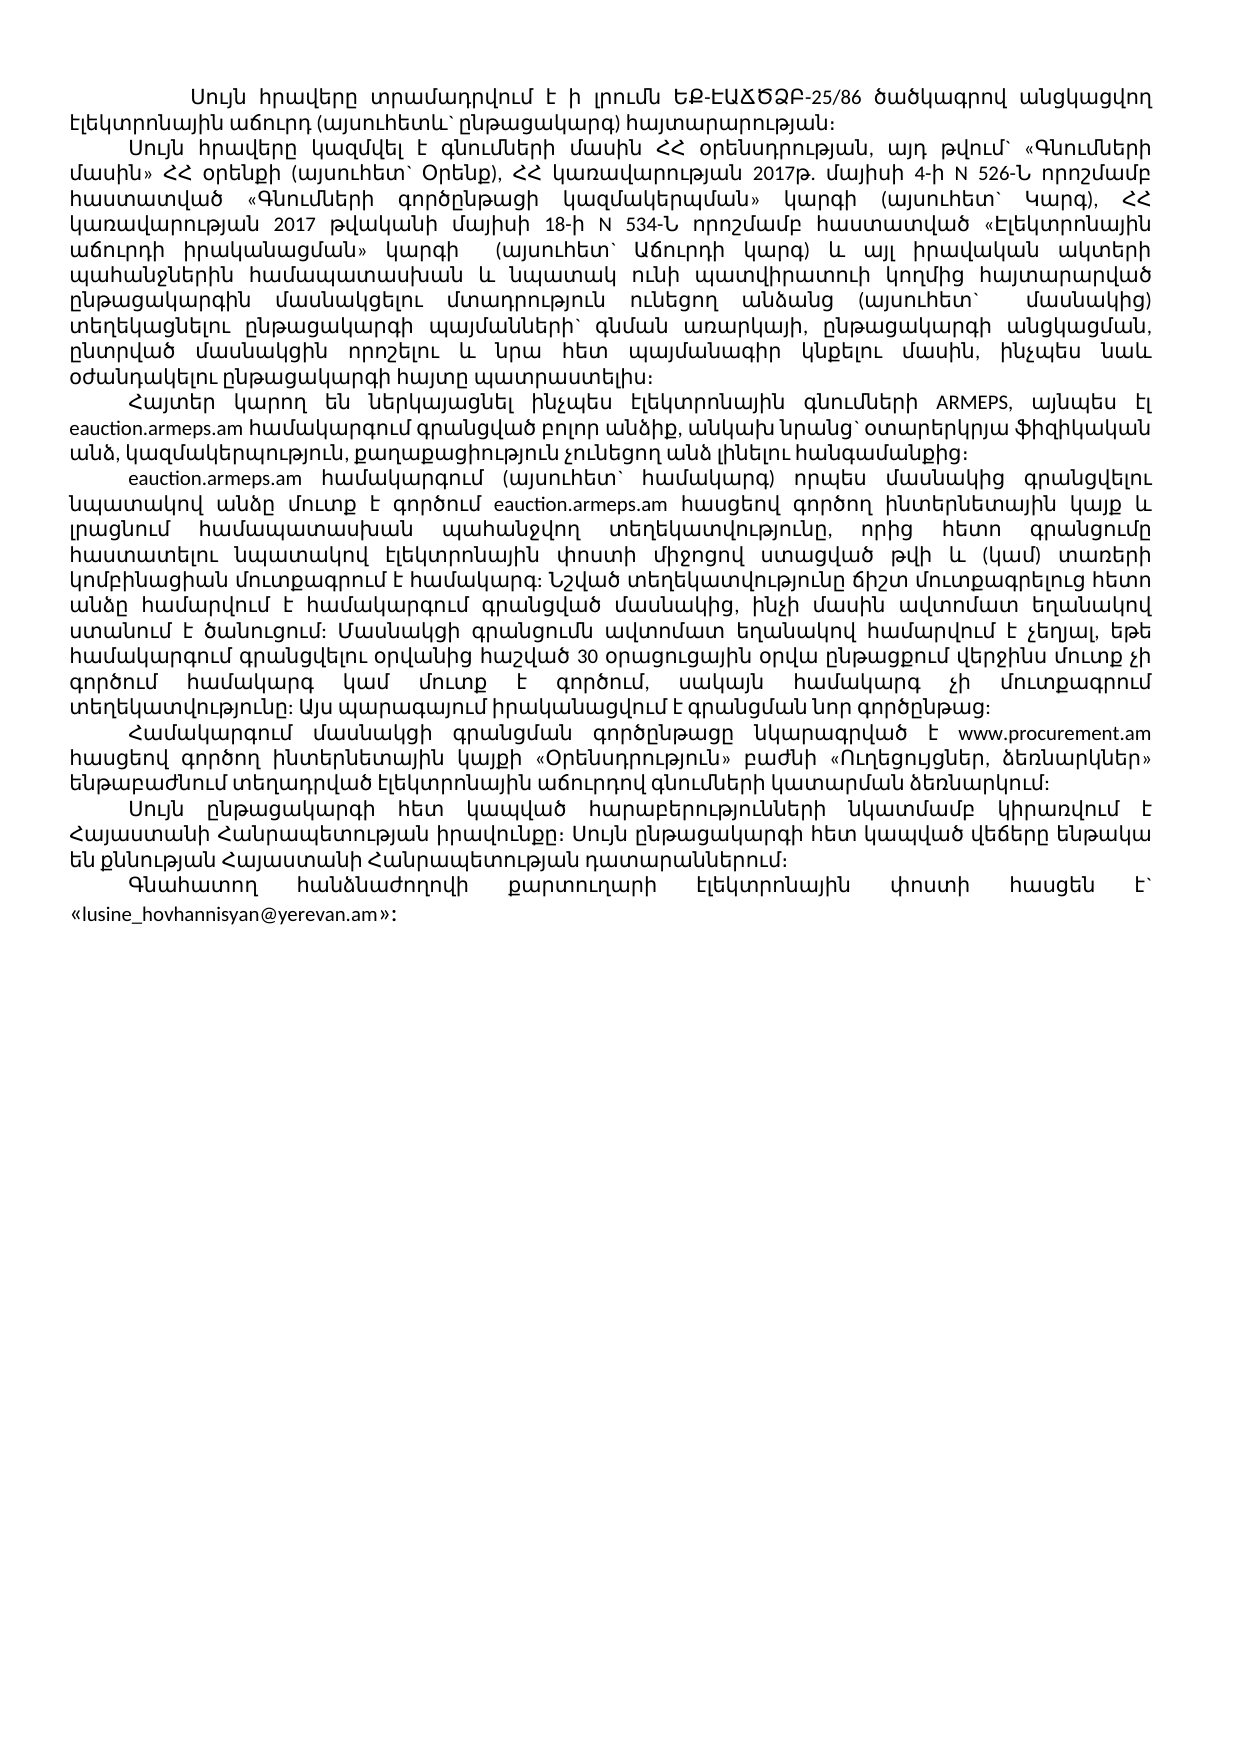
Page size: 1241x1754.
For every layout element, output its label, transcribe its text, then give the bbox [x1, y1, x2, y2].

text Համակարգում մասնակցի գրանցման գործընթացը նկարագրված է www.procurement.am հասցեով գործող ինտերնետային կայքի «Օրենսդրություն» բաժնի «Ուղեցույցներ, ձեռնարկներ» ենթաբաժնում տեղադրված էլեկտրոնային աճուրդով գնումների կատարման ձեռնարկում: [69, 720, 1152, 796]
text eauction.armeps.am համակարգում (այսուհետ` համակարգ) որպես մասնակից գրանցվելու նպատակով անձը մուտք է գործում eauction.armeps.am հասցեով գործող ինտերնետային կայք և լրացնում համապատասխան պահանջվող տեղեկատվությունը, որից հետո գրանցումը հաստատելու նպատակով էլեկտրոնային փոստի միջոցով ստացված թվի և (կամ) տառերի կոմբինացիան մուտքագրում է համակարգ: Նշված տեղեկատվությունը ճիշտ մուտքագրելուց հետո անձը համարվում է համակարգում գրանցված մասնակից, ինչի մասին ավտոմատ եղանակով ստանում է ծանուցում: Մասնակցի գրանցումն ավտոմատ եղանակով համարվում է չեղյալ, եթե համակարգում գրանցվելու օրվանից հաշված 30 օրացուցային օրվա ընթացքում վերջինս մուտք չի գործում համակարգ կամ մուտք է գործում, սակայն համակարգ չի մուտքագրում տեղեկատվությունը: Այս պարագայում իրականացվում է գրանցման նոր գործընթաց: [69, 466, 1152, 720]
text Սույն հրավերը կազմվել է գնումների մասին ՀՀ օրենսդրության, այդ թվում` «Գնումների մասին» ՀՀ օրենքի (այսուհետ` Օրենք), ՀՀ կառավարության 2017թ. մայիսի 4-ի N 526-Ն որոշմամբ հաստատված «Գնումների գործընթացի կազմակերպման» կարգի (այսուհետ` Կարգ), ՀՀ կառավարության 2017 թվականի մայիսի 18-ի N 534-Ն որոշմամբ հաստատված «Էլեկտրոնային աճուրդի իրականացման» կարգի (այսուհետ` Աճուրդի կարգ) և այլ իրավական ակտերի պահանջներին համապատասխան և նպատակ ունի պատվիրատուի կողմից հայտարարված ընթացակարգին մասնակցելու մտադրություն ունեցող անձանց (այսուհետ` մասնակից) տեղեկացնելու ընթացակարգի պայմանների` գնման առարկայի, ընթացակարգի անցկացման, ընտրված մասնակցին որոշելու և նրա հետ պայմանագիր կնքելու մասին, ինչպես նաև օժանդակելու ընթացակարգի հայտը պատրաստելիս։ [69, 135, 1152, 389]
text Սույն ընթացակարգի հետ կապված հարաբերությունների նկատմամբ կիրառվում է Հայաստանի Հանրապետության իրավունքը։ Սույն ընթացակարգի հետ կապված վեճերը ենթակա են քննության Հայաստանի Հանրապետության դատարաններում։ [69, 796, 1152, 872]
text Գնահատող հանձնաժողովի քարտուղարի էլեկտրոնային փոստի հասցեն է` «lusine_hovhannisyan@yerevan.am»: [69, 872, 1152, 928]
text Սույն հրավերը տրամադրվում է ի լրումն ԵՔ-ԷԱՃԾՁԲ-25/86 ծածկագրով անցկացվող էլեկտրոնային աճուրդ (այսուհետև` ընթացակարգ) հայտարարության։ [69, 84, 1152, 135]
text Հայտեր կարող են ներկայացնել ինչպես էլեկտրոնային գնումների ARMEPS, այնպես էլ eauction.armeps.am համակարգում գրանցված բոլոր անձիք, անկախ նրանց` օտարերկրյա ֆիզիկական անձ, կազմակերպություն, քաղաքացիություն չունեցող անձ լինելու հանգամանքից։ [69, 389, 1152, 466]
